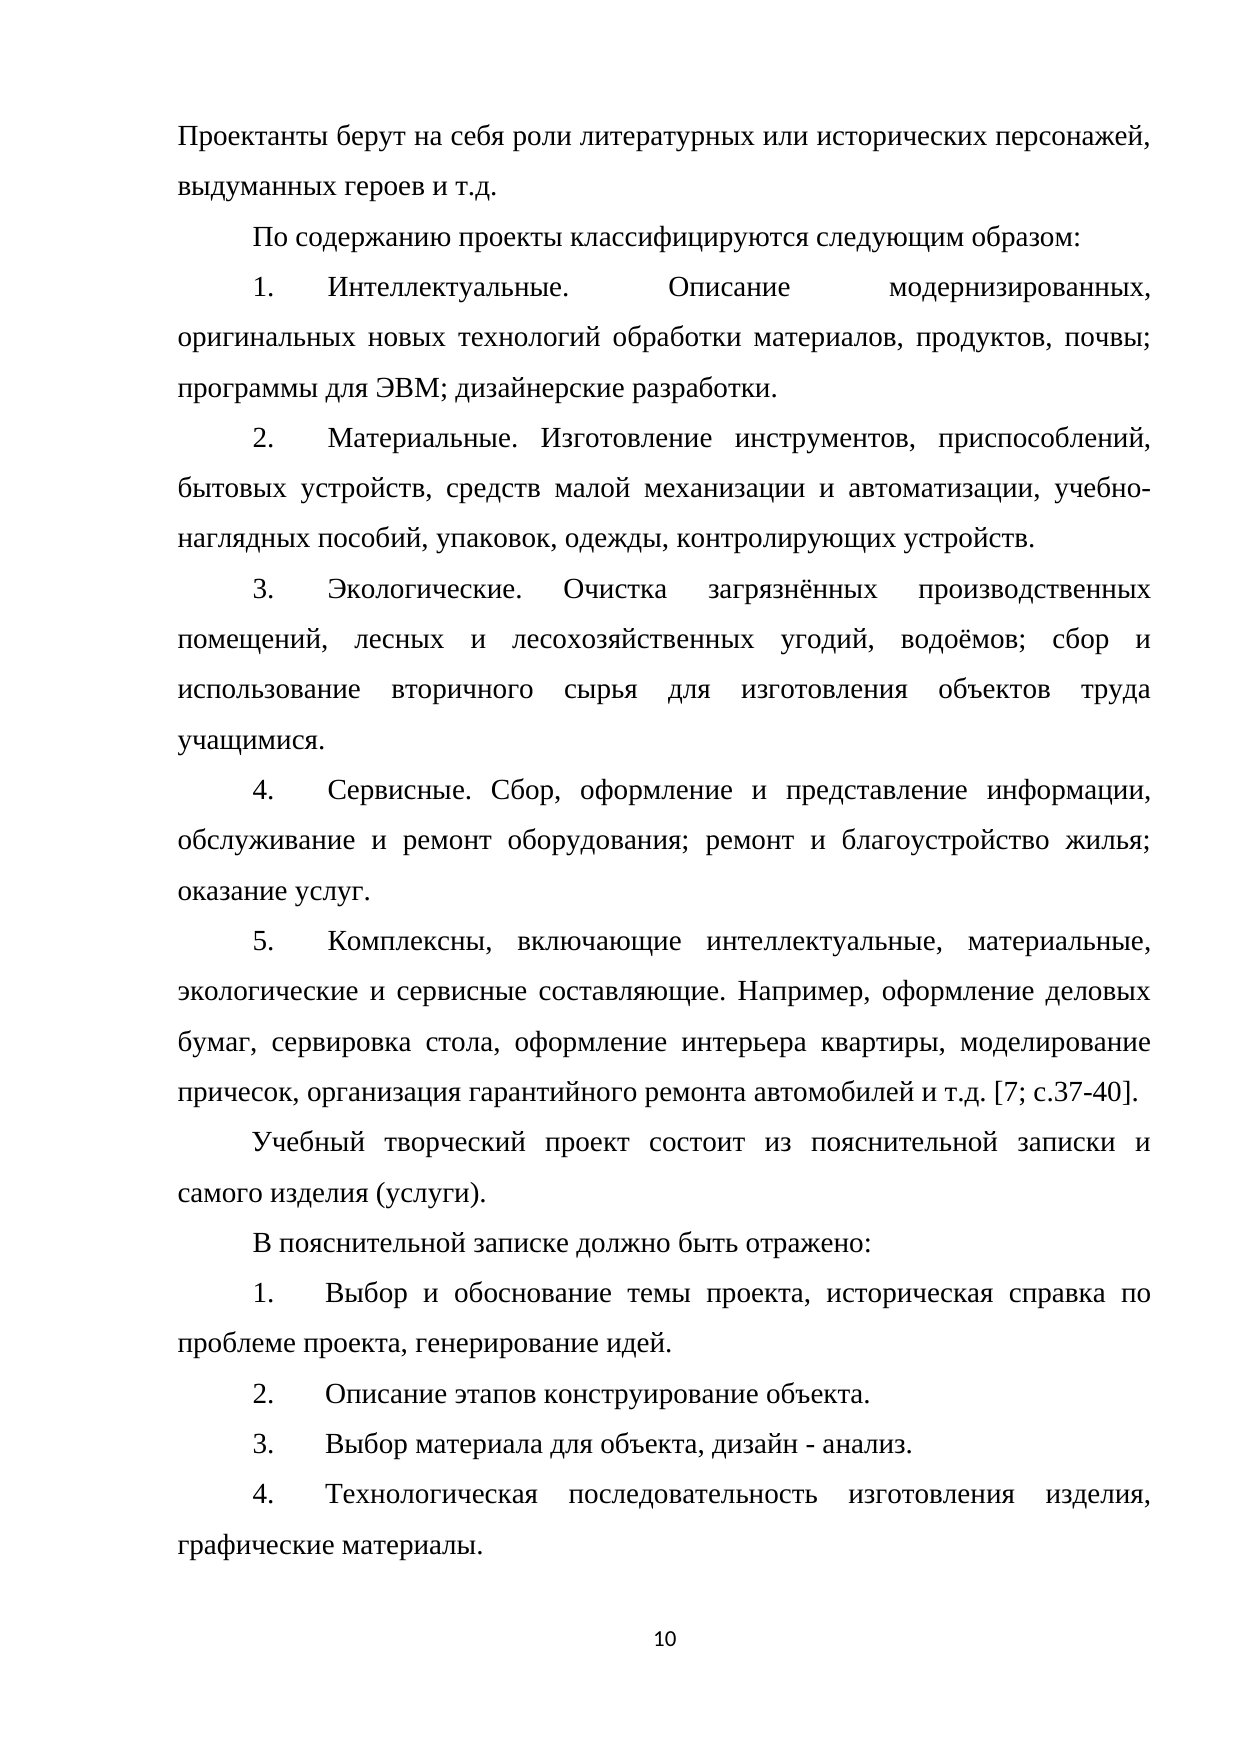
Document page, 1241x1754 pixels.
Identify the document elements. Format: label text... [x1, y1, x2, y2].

text В пояснительной записке должно быть отражено: [177, 1225, 1152, 1258]
text Проектанты берут на себя роли литературных или исторических персонажей, выдуманных героев и т.д. [177, 118, 1152, 202]
list Комплексны, включающие интеллектуальные, материальные, экологические и сервисные составляющие. Например, оформление деловых бумаг, сервировка стола, оформление интерьера квартиры, моделирование причесок, организация гарантийного ремонта автомобилей и т.д. [7; с.37-40]. [177, 923, 1152, 1108]
text Учебный творческий проект состоит из пояснительной записки и самого изделия (услуги). [177, 1124, 1152, 1208]
text По содержанию проекты классифицируются следующим образом: [252, 219, 1152, 252]
list Материальные. Изготовление инструментов, приспособлений, бытовых устройств, средств малой механизации и автоматизации, учебно-наглядных пособий, упаковок, одежды, контролирующих устройств. [177, 420, 1152, 554]
list Выбор и обоснование темы проекта, историческая справка по проблеме проекта, генерирование идей. [177, 1275, 1152, 1359]
list Сервисные. Сбор, оформление и представление информации, обслуживание и ремонт оборудования; ремонт и благоустройство жилья; оказание услуг. [177, 772, 1152, 906]
list Технологическая последовательность изготовления изделия, графические материалы. [177, 1477, 1152, 1560]
list Интеллектуальные. Описание модернизированных, оригинальных новых технологий обработки материалов, продуктов, почвы; программы для ЭВМ; дизайнерские разработки. [177, 269, 1152, 403]
list Экологические. Очистка загрязнённых производственных помещений, лесных и лесохозяйственных угодий, водоёмов; сбор и использование вторичного сырья для изготовления объектов труда учащимися. [177, 571, 1152, 755]
list Выбор материала для объекта, дизайн - анализ. [177, 1426, 1152, 1460]
list Описание этапов конструирование объекта. [177, 1376, 1152, 1409]
